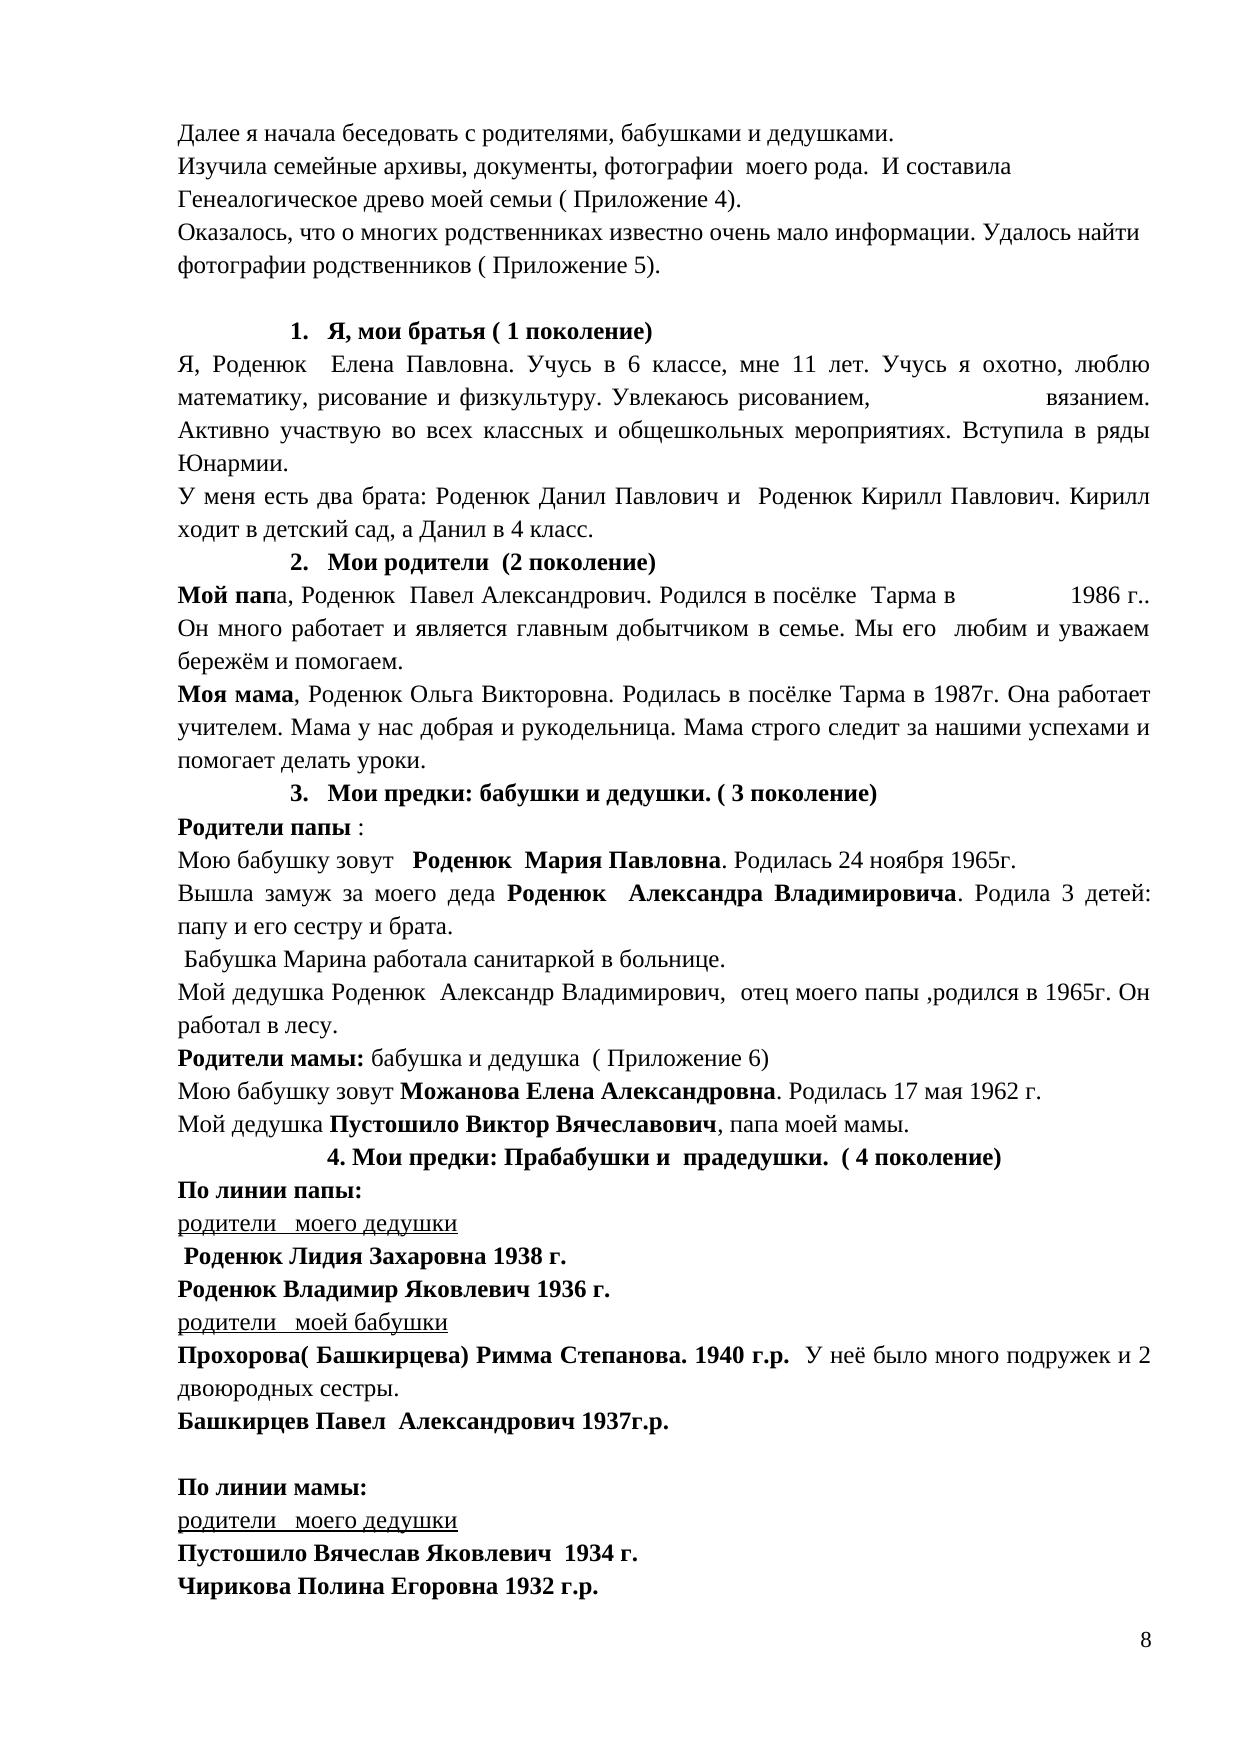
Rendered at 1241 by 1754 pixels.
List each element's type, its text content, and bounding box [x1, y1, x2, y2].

text Родители мамы: бабушка и дедушка ( Приложение 6) [177, 1043, 1152, 1072]
list Мои предки: бабушки и дедушки. ( 3 поколение) [290, 778, 1152, 807]
text Далее я начала беседовать с родителями, бабушками и дедушками. [177, 118, 1152, 147]
text Мой дедушка Роденюк Александр Владимирович, отец моего папы ,родился в 1965г. Он работал в лесу. [177, 977, 1152, 1039]
text Родители папы : [177, 812, 1152, 841]
list Мои родители (2 поколение) [290, 547, 1152, 576]
text Прохорова( Башкирцева) Римма Степанова. 1940 г.р. У неё было много подружек и 2 двоюродных сестры. [177, 1340, 1152, 1402]
text Башкирцев Павел Александрович 1937г.р. [177, 1406, 1152, 1435]
text Чирикова Полина Егоровна 1932 г.р. [177, 1571, 1152, 1600]
text Мою бабушку зовут Роденюк Мария Павловна. Родилась 24 ноября 1965г. [177, 845, 1152, 873]
text Роденюк Владимир Яковлевич 1936 г. [177, 1274, 1152, 1303]
text родители моего дедушки [177, 1505, 1152, 1534]
text Пустошило Вячеслав Яковлевич 1934 г. [177, 1538, 1152, 1567]
list Я, мои братья ( 1 поколение) [290, 316, 1152, 345]
text Мой дедушка Пустошило Виктор Вячеславович, папа моей мамы. [177, 1109, 1152, 1138]
text Роденюк Лидия Захаровна 1938 г. [177, 1241, 1152, 1270]
text 4. Мои предки: Прабабушки и прадедушки. ( 4 поколение) [177, 1142, 1152, 1171]
text Изучила семейные архивы, документы, фотографии моего рода. И составила Генеалогическое древо моей семьи ( Приложение 4). [177, 151, 1152, 213]
text Бабушка Марина работала санитаркой в больнице. [177, 944, 1152, 973]
text Оказалось, что о многих родственниках известно очень мало информации. Удалось найти фотографии родственников ( Приложение 5). [177, 217, 1152, 279]
text Я, Роденюк Елена Павловна. Учусь в 6 классе, мне 11 лет. Учусь я охотно, люблю математику, рисование и физкультуру. Увлекаюсь рисованием, вязанием. Активно участвую во всех классных и общешкольных мероприятиях. Вступила в ряды Юнармии. [177, 349, 1152, 477]
text Мой папа, Роденюк Павел Александрович. Родился в посёлке Тарма в 1986 г.. Он много работает и является главным добытчиком в семье. Мы его любим и уважаем бережём и помогаем. [177, 580, 1152, 675]
text Мою бабушку зовут Можанова Елена Александровна. Родилась 17 мая 1962 г. [177, 1076, 1152, 1105]
text Вышла замуж за моего деда Роденюк Александра Владимировича. Родила 3 детей: папу и его сестру и брата. [177, 878, 1152, 939]
text Моя мама, Роденюк Ольга Викторовна. Родилась в посёлке Тарма в 1987г. Она работает учителем. Мама у нас добрая и рукодельница. Мама строго следит за нашими успехами и помогает делать уроки. [177, 679, 1152, 774]
text По линии папы: [177, 1175, 1152, 1204]
text По линии мамы: [177, 1472, 1152, 1501]
text родители моего дедушки [177, 1208, 1152, 1237]
text родители моей бабушки [177, 1307, 1152, 1336]
text У меня есть два брата: Роденюк Данил Павлович и Роденюк Кирилл Павлович. Кирилл ходит в детский сад, а Данил в 4 класс. [177, 481, 1152, 543]
